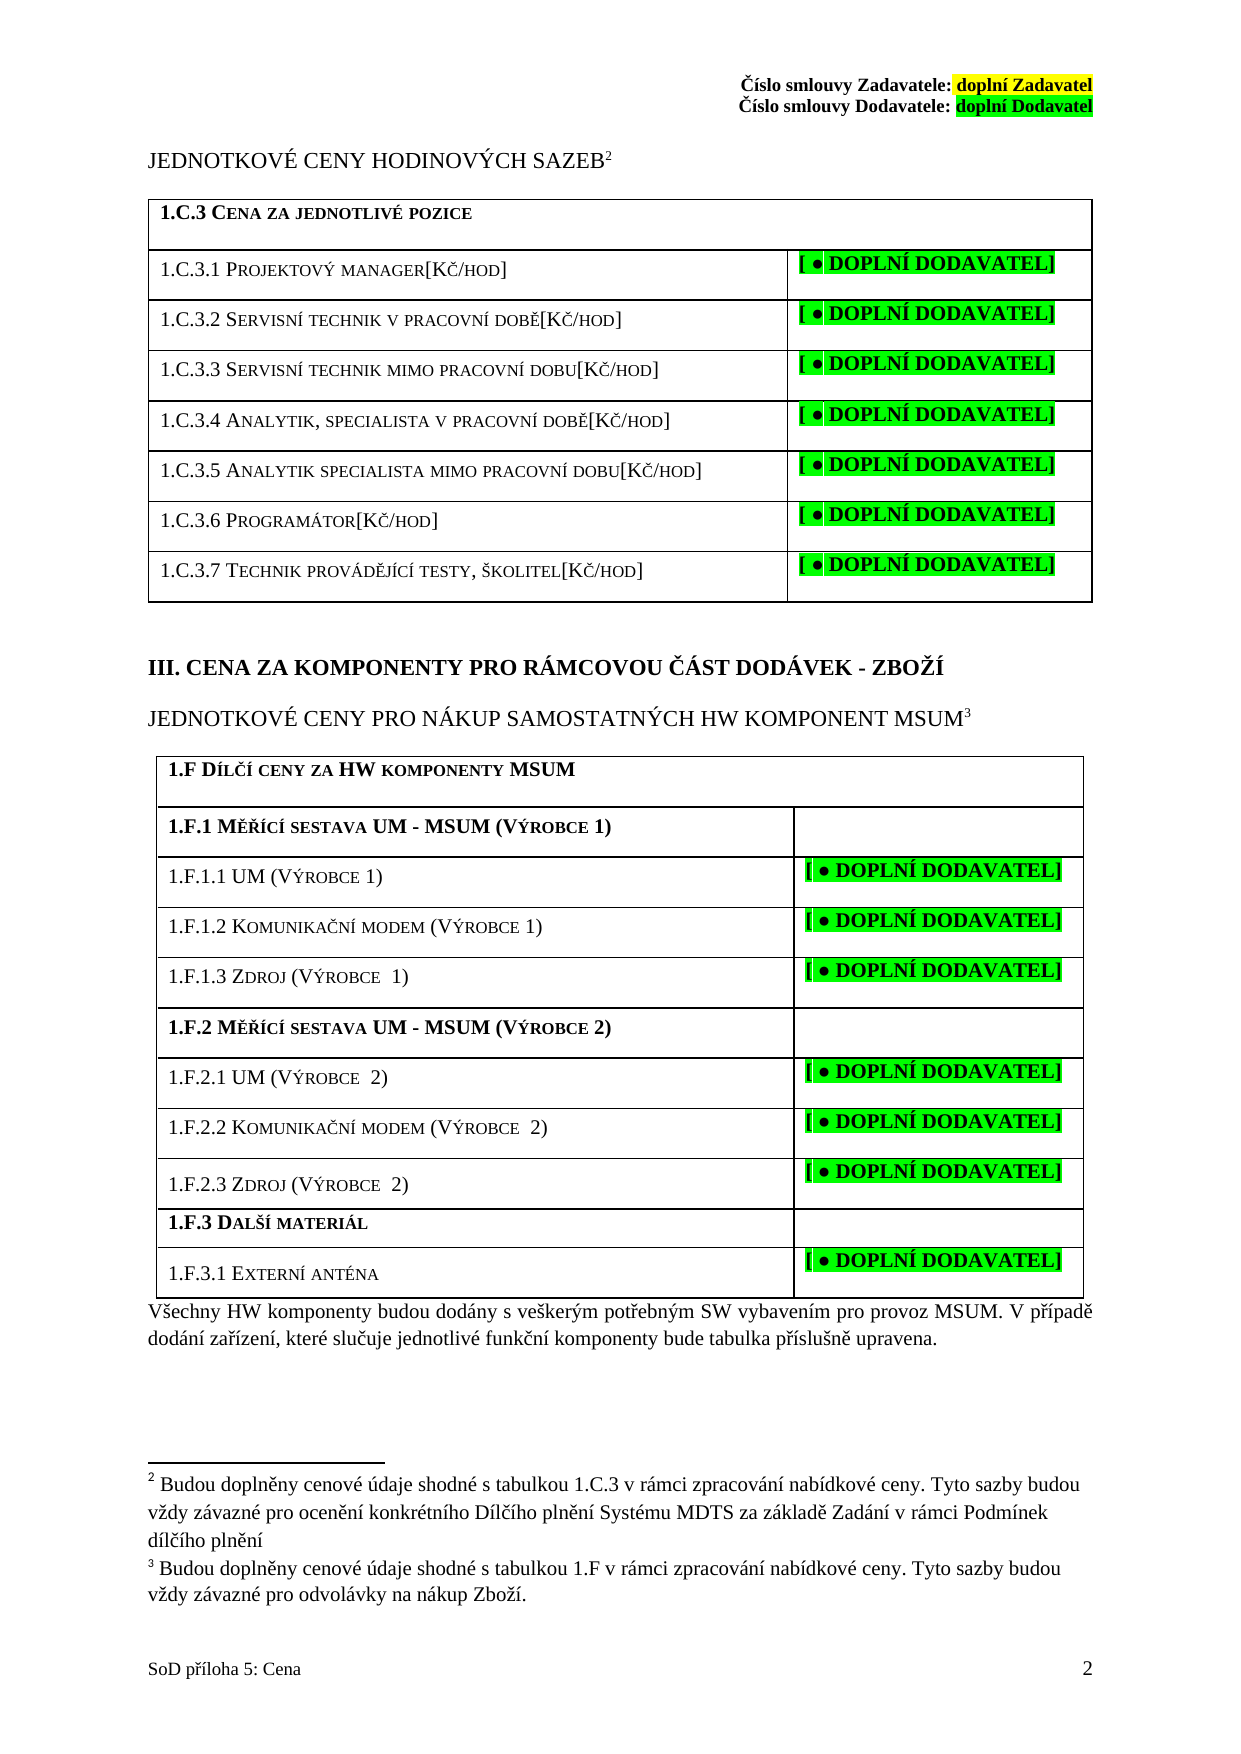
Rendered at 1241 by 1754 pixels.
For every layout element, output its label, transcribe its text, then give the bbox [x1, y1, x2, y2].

table_cell [ ● DOPLNÍ DODAVATEL] [795, 908, 1083, 957]
table_cell [ ● DOPLNÍ DODAVATEL] [788, 301, 1091, 349]
table_cell 1.F.1.2 Komunikační modem (Výrobce 1) [157, 908, 793, 957]
table_cell [795, 1009, 1083, 1057]
table_cell [ ● DOPLNÍ DODAVATEL] [788, 402, 1091, 450]
table_cell 1.C.3.6 Programátor[Kč/hod] [149, 502, 787, 551]
table_cell [ ● DOPLNÍ DODAVATEL] [788, 502, 1091, 551]
table_cell [ ● DOPLNÍ DODAVATEL] [788, 452, 1091, 501]
table_cell [ ● DOPLNÍ DODAVATEL] [795, 1248, 1083, 1297]
table_cell [ ● DOPLNÍ DODAVATEL] [788, 251, 1091, 299]
table_cell [ ● DOPLNÍ DODAVATEL] [788, 351, 1091, 400]
table_cell 1.F.1.3 Zdroj (Výrobce 1) [157, 958, 793, 1007]
table_cell 1.C.3.2 Servisní technik v pracovní době[Kč/hod] [149, 301, 787, 349]
table_cell [ ● DOPLNÍ DODAVATEL] [795, 1109, 1083, 1158]
table_cell 1.F.1.1 UM (Výrobce 1) [157, 857, 793, 906]
table_cell 1.F.3.1 Externí anténa [157, 1248, 793, 1297]
table_cell [795, 808, 1083, 856]
text JEDNOTKOVÉ CENY PRO NÁKUP SAMOSTATNÝCH HW KOMPONENT MSUM [148, 705, 1093, 731]
table_cell [ ● DOPLNÍ DODAVATEL] [795, 958, 1083, 1007]
table_cell [795, 1210, 1083, 1246]
table_cell 1.C.3.4 Analytik, specialista v pracovní době[Kč/hod] [149, 402, 787, 450]
table_cell [ ● DOPLNÍ DODAVATEL] [788, 552, 1091, 601]
table_cell 1.F.2.3 Zdroj (Výrobce 2) [157, 1159, 793, 1208]
table_cell 1.F.3 Další materiál [157, 1209, 793, 1246]
table_header 1.C.3 Cena za jednotlivé pozice [149, 200, 1091, 249]
text III. CENA ZA KOMPONENTY PRO RÁMCOVOU ČÁST DODÁVEK - ZBOŽÍ [148, 654, 1093, 680]
table_cell 1.C.3.1 Projektový manager[Kč/hod] [149, 251, 787, 299]
table_cell 1.C.3.5 Analytik specialista mimo pracovní dobu[Kč/hod] [149, 452, 787, 501]
table_cell 1.F.2 Měřící sestava UM - MSUM (Výrobce 2) [157, 1008, 793, 1057]
table_header 1.F Dílčí ceny za HW komponenty MSUM [157, 757, 1083, 806]
table_cell [ ● DOPLNÍ DODAVATEL] [795, 858, 1083, 906]
text JEDNOTKOVÉ CENY HODINOVÝCH SAZEB [148, 148, 1093, 174]
table_cell 1.C.3.7 Technik provádějící testy, školitel[Kč/hod] [149, 552, 787, 601]
table_cell [ ● DOPLNÍ DODAVATEL] [795, 1159, 1083, 1208]
table_cell 1.F.2.1 UM (Výrobce 2) [157, 1058, 793, 1107]
table_cell 1.F.1 Měřící sestava UM - MSUM (Výrobce 1) [157, 807, 793, 856]
table_cell [ ● DOPLNÍ DODAVATEL] [795, 1059, 1083, 1107]
table_cell 1.C.3.3 Servisní technik mimo pracovní dobu[Kč/hod] [149, 351, 787, 400]
table_cell 1.F.2.2 Komunikační modem (Výrobce 2) [157, 1109, 793, 1158]
text Všechny HW komponenty budou dodány s veškerým potřebným SW vybavením pro provoz MSUM. V případě dodání zařízení, které slučuje jednotlivé funkční komponenty bude tabulka příslušně upravena. [148, 1299, 1093, 1350]
